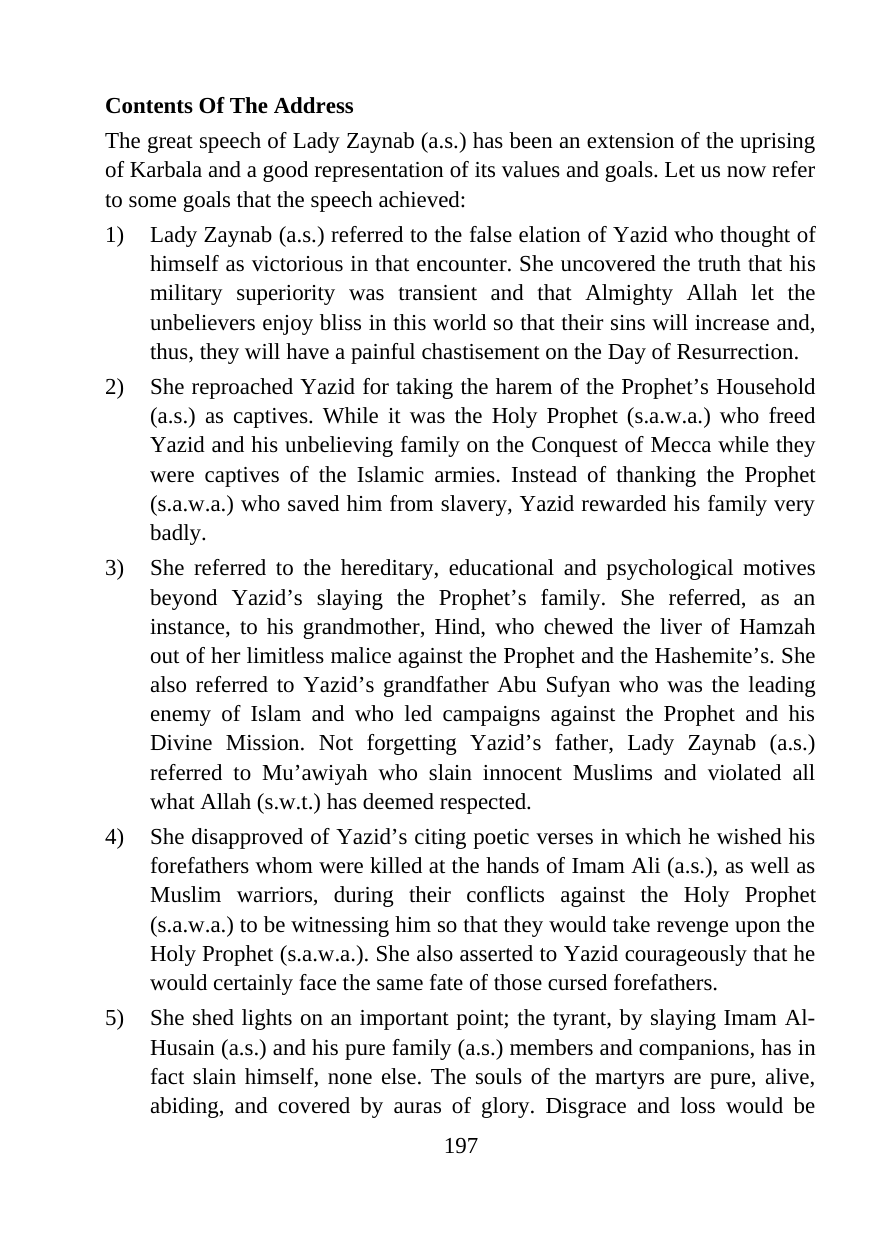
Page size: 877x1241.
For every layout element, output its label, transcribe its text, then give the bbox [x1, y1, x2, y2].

text 2) She reproached Yazid for taking the harem of the Prophet’s Household (a.s.) as captives. While it was the Holy Prophet (s.a.w.a.) who freed Yazid and his unbelieving family on the Conquest of Mecca while they were captives of the Islamic armies. Instead of thanking the Prophet (s.a.w.a.) who saved him from slavery, Yazid rewarded his family very badly. [105, 371, 817, 546]
text 3) She referred to the hereditary, educational and psychological motives beyond Yazid’s slaying the Prophet’s family. She referred, as an instance, to his grandmother, Hind, who chewed the liver of Hamzah out of her limitless malice against the Prophet and the Hashemite’s. She also referred to Yazid’s grandfather Abu Sufyan who was the leading enemy of Islam and who led campaigns against the Prophet and his Divine Mission. Not forgetting Yazid’s father, Lady Zaynab (a.s.) referred to Mu’awiyah who slain innocent Muslims and violated all what Allah (s.w.t.) has deemed respected. [105, 552, 817, 815]
text The great speech of Lady Zaynab (a.s.) has been an extension of the uprising of Karbala and a good representation of its values and goals. Let us now refer to some goals that the speech achieved: [105, 125, 817, 213]
text 4) She disapproved of Yazid’s citing poetic verses in which he wished his forefathers whom were killed at the hands of Imam Ali (a.s.), as well as Muslim warriors, during their conflicts against the Holy Prophet (s.a.w.a.) to be witnessing him so that they would take revenge upon the Holy Prophet (s.a.w.a.). She also asserted to Yazid courageously that he would certainly face the same fate of those cursed forefathers. [105, 821, 817, 996]
text 1) Lady Zaynab (a.s.) referred to the false elation of Yazid who thought of himself as victorious in that encounter. She uncovered the truth that his military superiority was transient and that Almighty Allah let the unbelievers enjoy bliss in this world so that their sins will increase and, thus, they will have a painful chastisement on the Day of Resurrection. [105, 219, 817, 365]
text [105, 1002, 817, 1119]
subtitle Contents Of The Address [105, 90, 817, 119]
